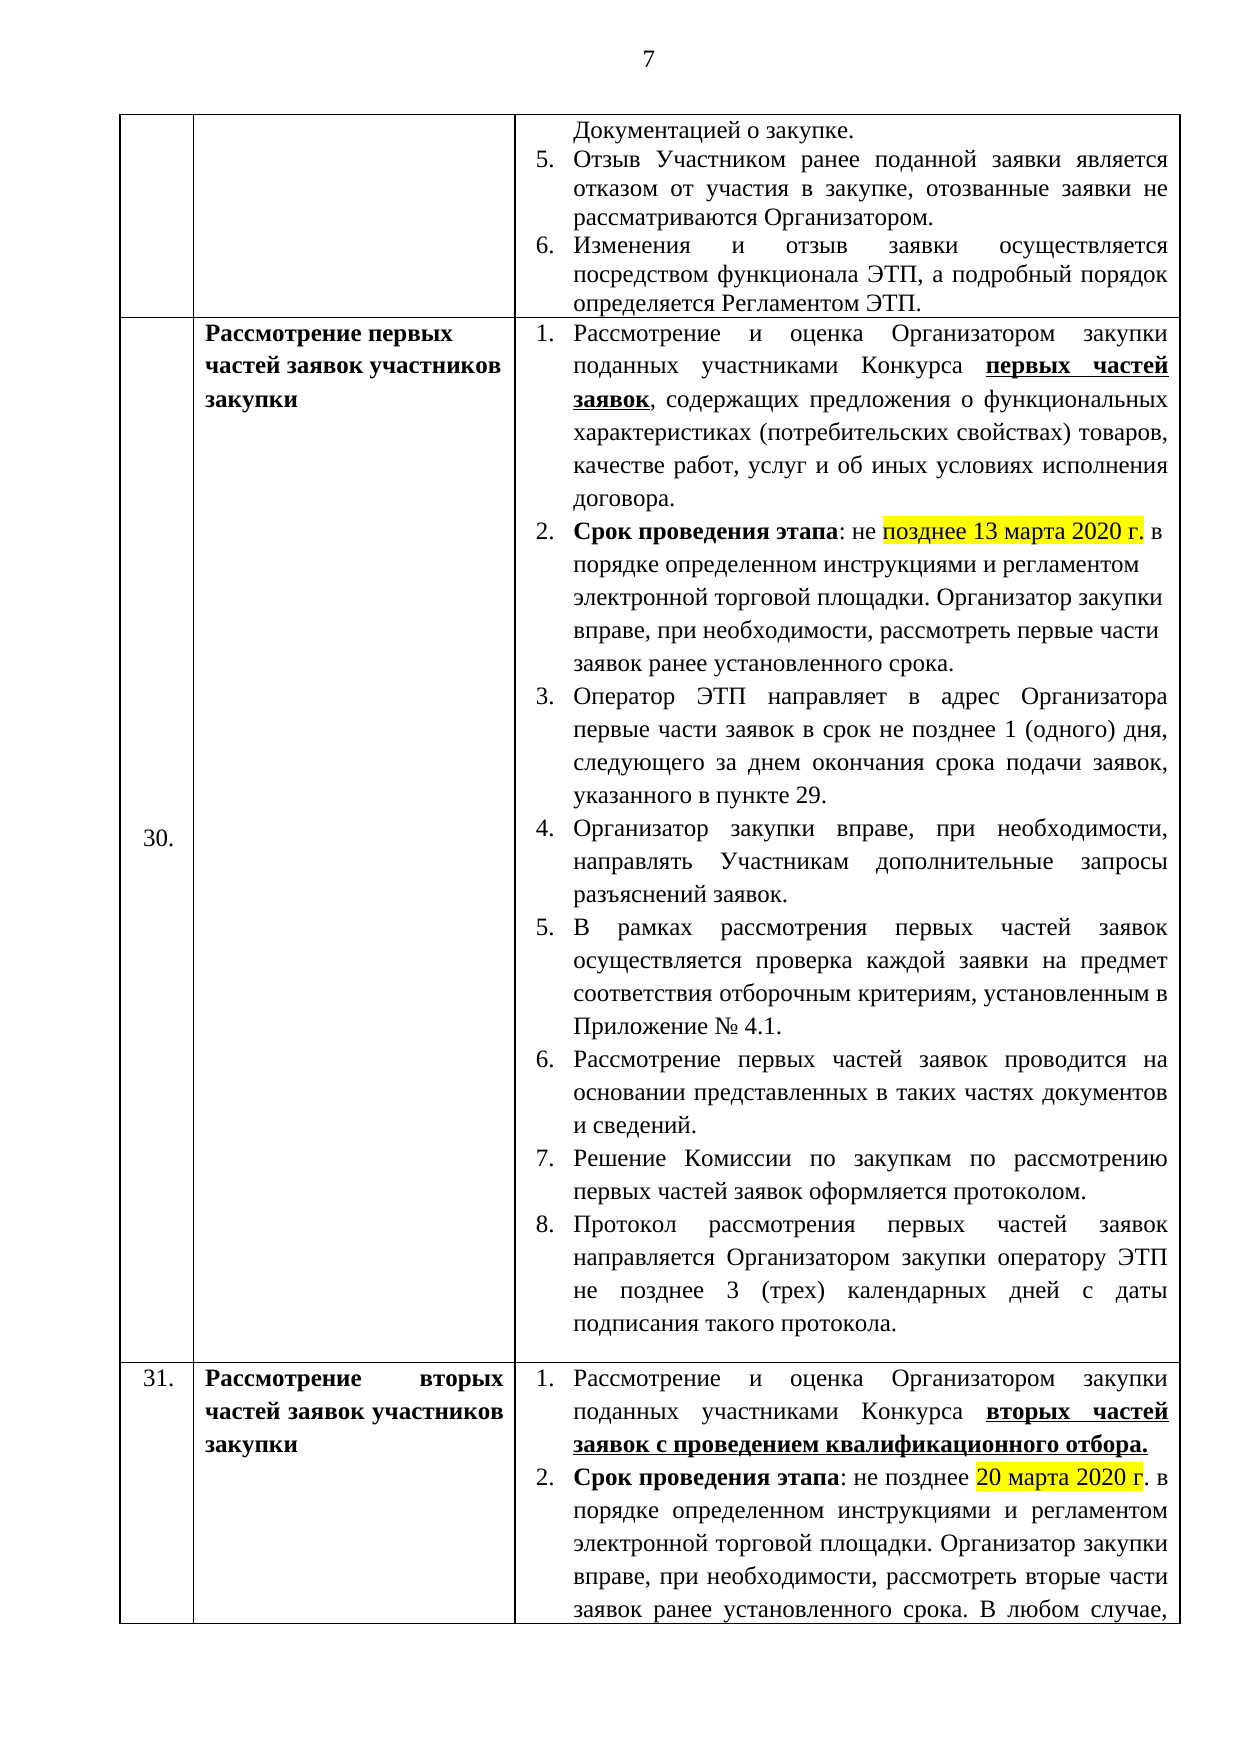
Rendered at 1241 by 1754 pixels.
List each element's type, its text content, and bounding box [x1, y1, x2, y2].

table_cell Рассмотрение первых частей заявок участников закупки [194, 318, 514, 1362]
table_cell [516, 115, 1179, 317]
table_cell [121, 1363, 193, 1623]
table_cell [121, 115, 193, 317]
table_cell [194, 115, 514, 317]
table_cell [121, 318, 193, 1362]
table_cell Рассмотрение и оценка Организатором закупки поданных участниками Конкурса первых частей заявок, содержащих предложения о функциональных характеристиках (потребительских свойствах) товаров, качестве работ, услуг и об иных условиях исполнения договора. Срок проведения этапа: не позднее 13 марта 2020 г. в порядке определенном инструкциями и регламентом электронной торговой площадки. Организатор закупки вправе, при необходимости, рассмотреть первые части заявок ранее установленного срока. Оператор ЭТП направляет в адрес Организатора первые части заявок в срок не позднее 1 (одного) дня, следующего за днем окончания срока подачи заявок, указанного в пункте 29. Организатор закупки вправе, при необходимости, направлять Участникам дополнительные запросы разъяснений заявок. В рамках рассмотрения первых частей заявок осуществляется проверка каждой заявки на предмет соответствия отборочным критериям, установленным в Приложение № 4.1. Рассмотрение первых частей заявок проводится на основании представленных в таких частях документов и сведений. Решение Комиссии по закупкам по рассмотрению первых частей заявок оформляется протоколом. Протокол рассмотрения первых частей заявок направляется Организатором закупки оператору ЭТП не позднее 3 (трех) календарных дней с даты подписания такого протокола. [516, 318, 1179, 1362]
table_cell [194, 1363, 514, 1623]
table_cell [516, 1363, 1179, 1623]
